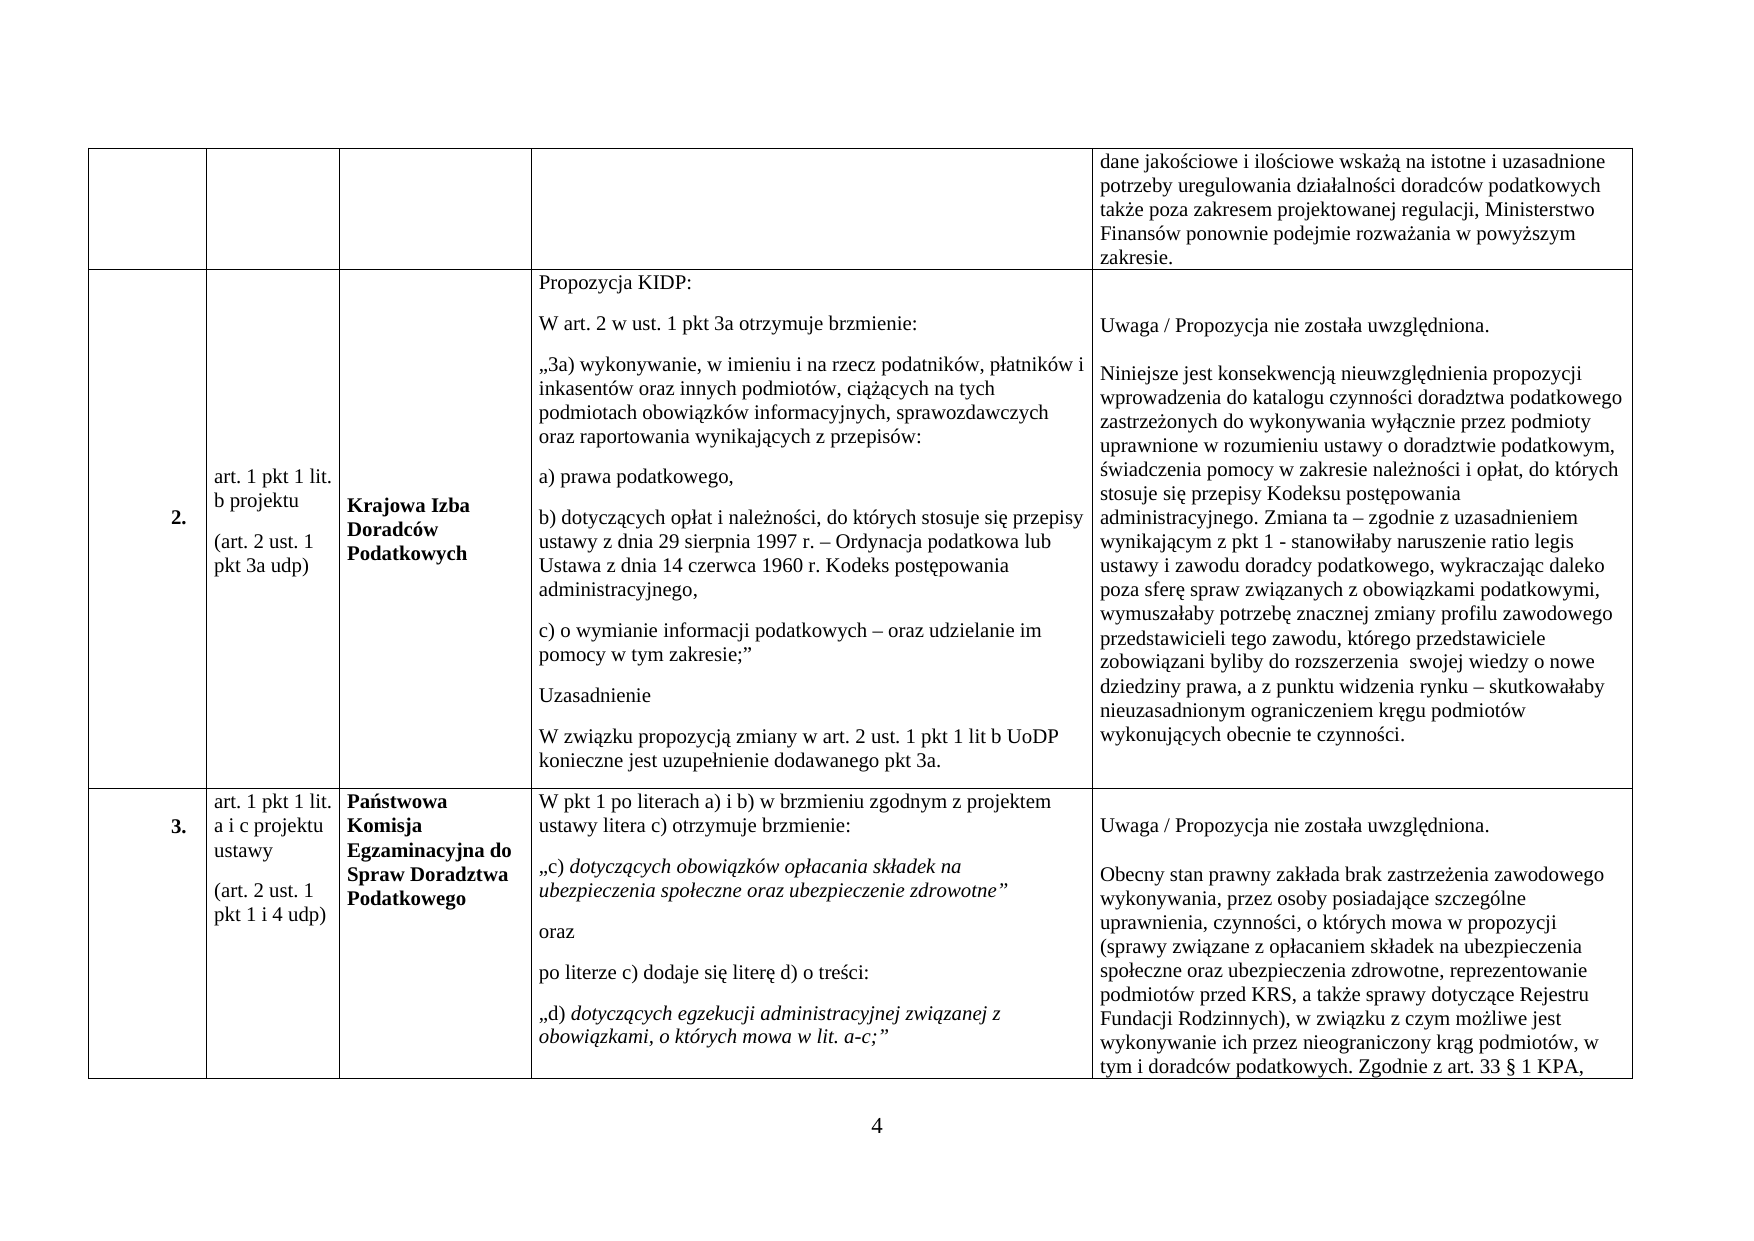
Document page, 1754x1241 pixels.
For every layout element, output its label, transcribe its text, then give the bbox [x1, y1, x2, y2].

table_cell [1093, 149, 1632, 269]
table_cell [340, 149, 531, 269]
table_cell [532, 789, 1092, 1078]
table_cell Uwaga / Propozycja nie została uwzględniona. Niniejsze jest konsekwencją nieuwzględnienia propozycji wprowadzenia do katalogu czynności doradztwa podatkowego zastrzeżonych do wykonywania wyłącznie przez podmioty uprawnione w rozumieniu ustawy o doradztwie podatkowym, świadczenia pomocy w zakresie należności i opłat, do których stosuje się przepisy Kodeksu postępowania administracyjnego. Zmiana ta – zgodnie z uzasadnieniem wynikającym z pkt 1 - stanowiłaby naruszenie ratio legis ustawy i zawodu doradcy podatkowego, wykraczając daleko poza sferę spraw związanych z obowiązkami podatkowymi, wymuszałaby potrzebę znacznej zmiany profilu zawodowego przedstawicieli tego zawodu, którego przedstawiciele zobowiązani byliby do rozszerzenia swojej wiedzy o nowe dziedziny prawa, a z punktu widzenia rynku – skutkowałaby nieuzasadnionym ograniczeniem kręgu podmiotów wykonujących obecnie te czynności. [1093, 270, 1632, 788]
table_cell art. 1 pkt 1 lit. b projektu (art. 2 ust. 1 pkt 3a udp) [207, 270, 339, 788]
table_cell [207, 789, 339, 1078]
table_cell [207, 149, 339, 269]
table_cell Propozycja KIDP: W art. 2 w ust. 1 pkt 3a otrzymuje brzmienie: „3a) wykonywanie, w imieniu i na rzecz podatników, płatników i inkasentów oraz innych podmiotów, ciążących na tych podmiotach obowiązków informacyjnych, sprawozdawczych oraz raportowania wynikających z przepisów: a) prawa podatkowego, b) dotyczących opłat i należności, do których stosuje się przepisy ustawy z dnia 29 sierpnia 1997 r. – Ordynacja podatkowa lub Ustawa z dnia 14 czerwca 1960 r. Kodeks postępowania administracyjnego, c) o wymianie informacji podatkowych – oraz udzielanie im pomocy w tym zakresie;” Uzasadnienie W związku propozycją zmiany w art. 2 ust. 1 pkt 1 lit b UoDP konieczne jest uzupełnienie dodawanego pkt 3a. [532, 270, 1092, 788]
table_cell [89, 149, 206, 269]
table_cell [89, 789, 206, 1078]
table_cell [340, 789, 531, 1078]
table_cell [89, 270, 206, 788]
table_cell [1093, 789, 1632, 1078]
table_cell Krajowa Izba Doradców Podatkowych [340, 270, 531, 788]
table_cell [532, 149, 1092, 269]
